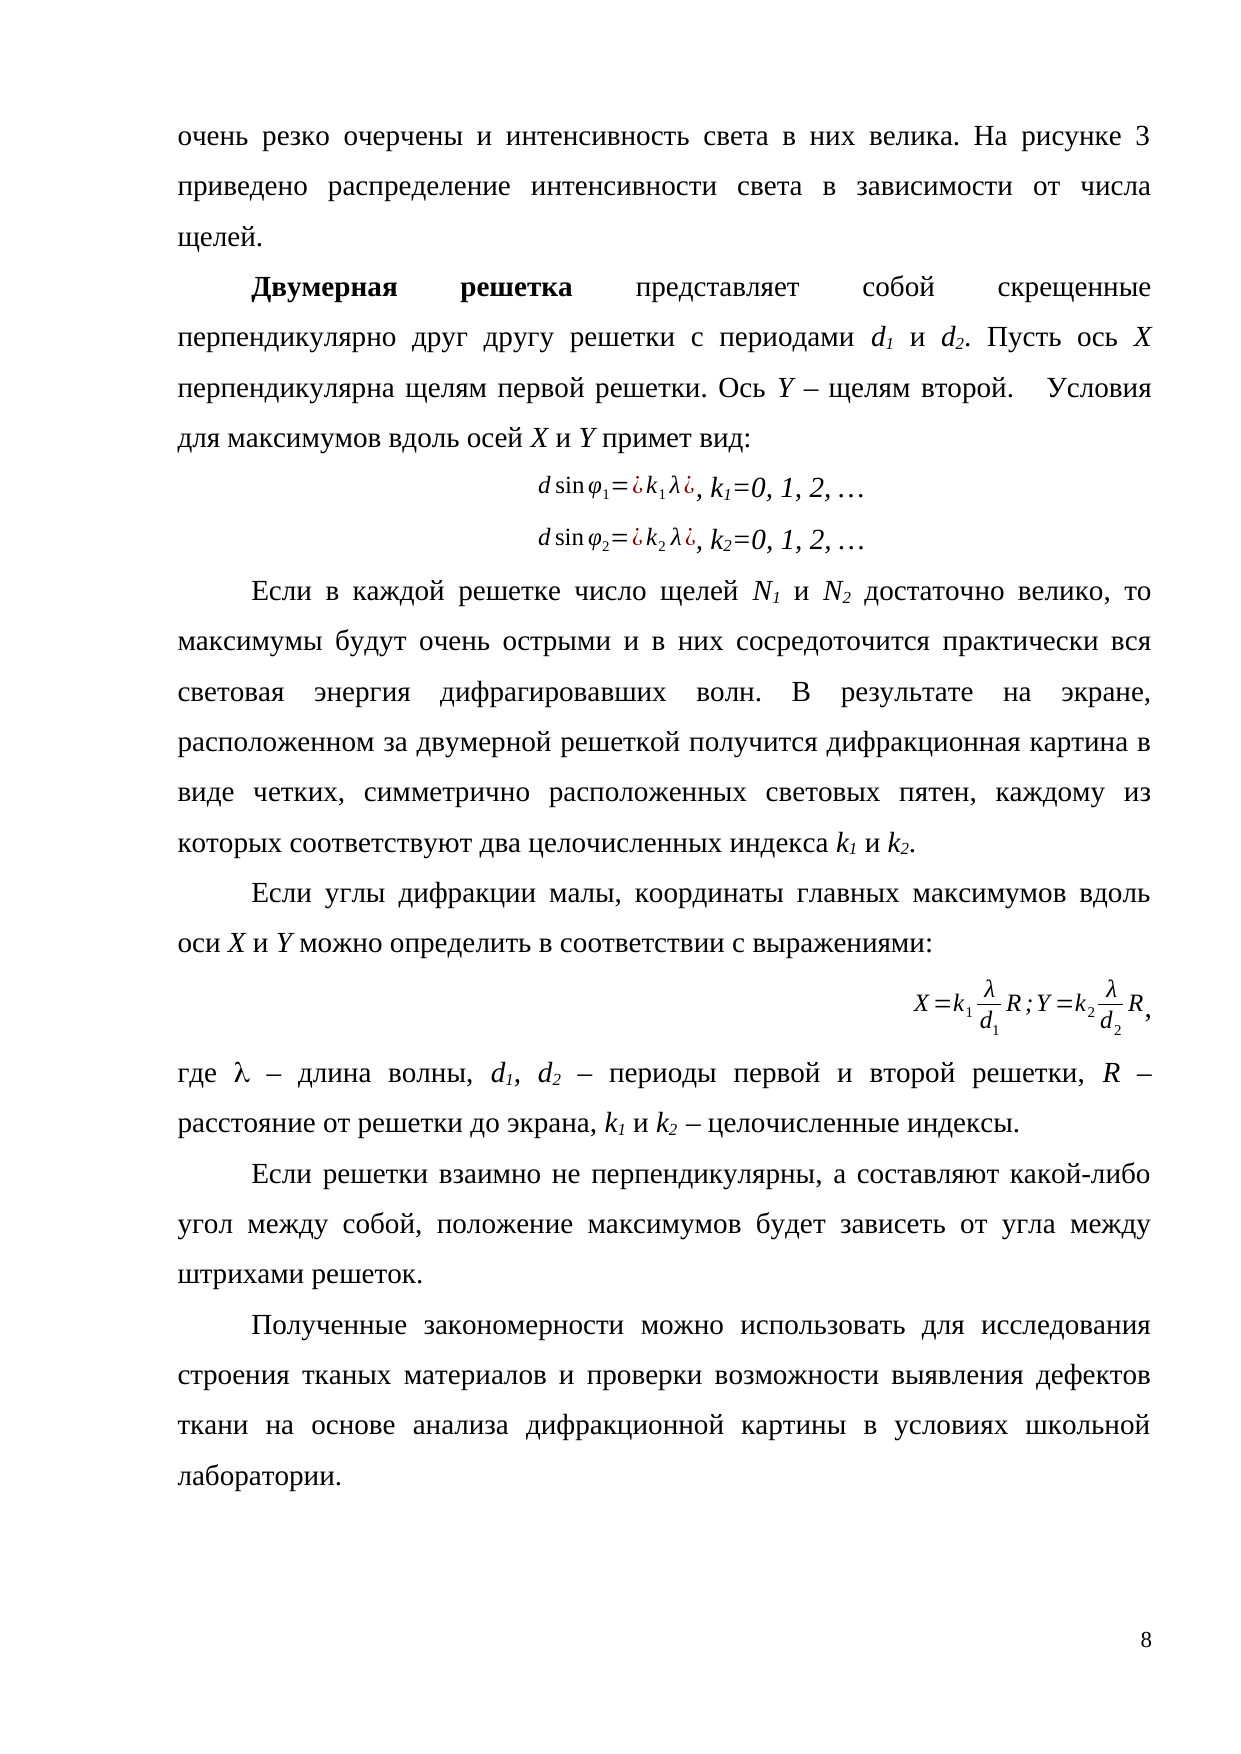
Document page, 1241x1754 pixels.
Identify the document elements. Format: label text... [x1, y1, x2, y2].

text , k2=0, 1, 2, … [177, 522, 1152, 556]
text Двумерная решетка представляет собой скрещенные перпендикулярно друг другу решетки с периодами d1 и d2. Пусть ось Х перпендикулярна щелям первой решетки. Ось Y – щелям второй. Условия для максимумов вдоль осей X и Y примет вид: [177, 269, 1152, 453]
text Если углы дифракции малы, координаты главных максимумов вдоль оси Х и Y можно определить в соответствии с выражениями: [177, 875, 1152, 959]
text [177, 118, 1152, 252]
text , где – длина волны, d1, d2 – периоды первой и второй решетки, R – расстояние от решетки до экрана, k1 и k2 – целочисленные индексы. [177, 976, 1152, 1139]
text Если решетки взаимно не перпендикулярны, а составляют какой-либо угол между собой, положение максимумов будет зависеть от угла между штрихами решеток. [177, 1156, 1152, 1290]
text Полученные закономерности можно использовать для исследования строения тканых материалов и проверки возможности выявления дефектов ткани на основе анализа дифракционной картины в условиях школьной лаборатории. [177, 1307, 1152, 1491]
text , k1=0, 1, 2, … [177, 470, 1152, 505]
text Если в каждой решетке число щелей N1 и N2 достаточно велико, то максимумы будут очень острыми и в них сосредоточится практически вся световая энергия дифрагировавших волн. В результате на экране, расположенном за двумерной решеткой получится дифракционная картина в виде четких, симметрично расположенных световых пятен, каждому из которых соответствуют два целочисленных индекса k1 и k2. [177, 573, 1152, 858]
